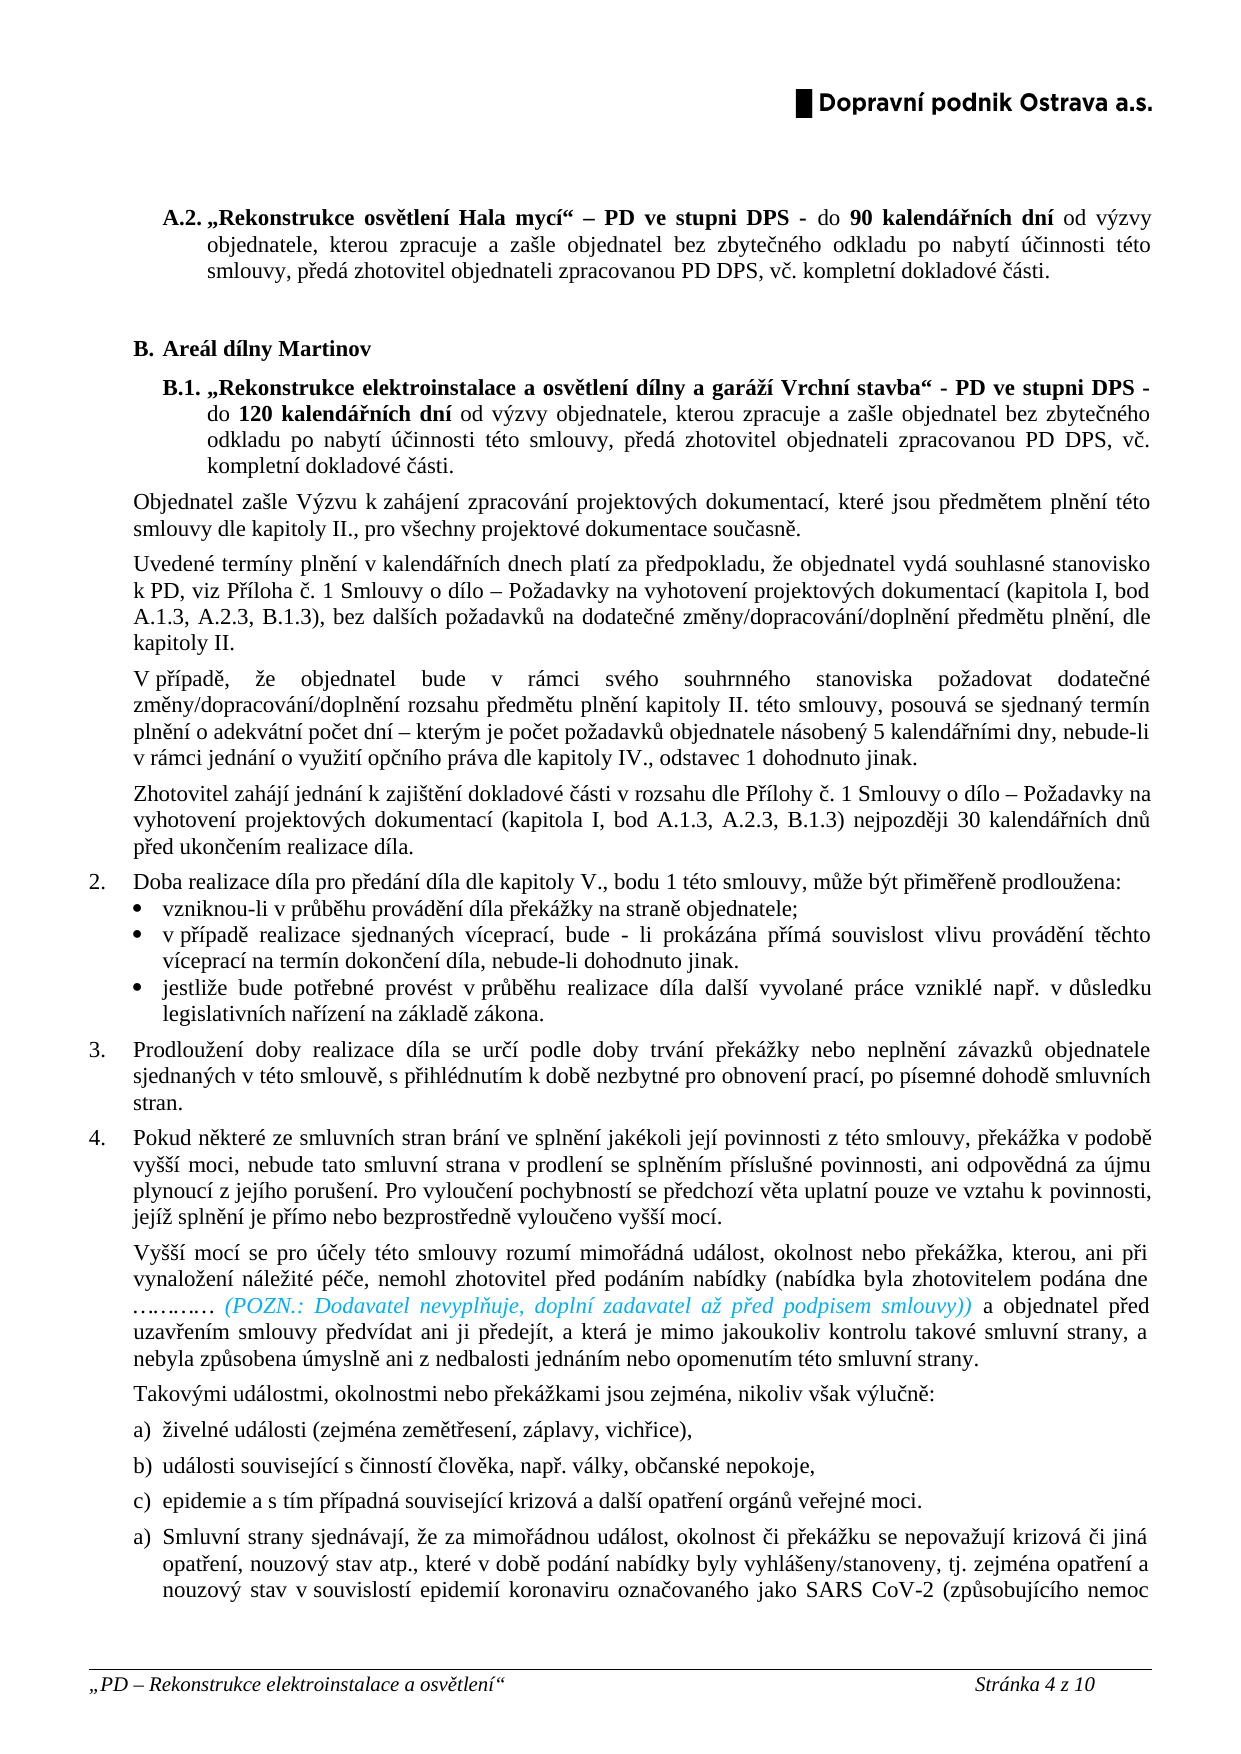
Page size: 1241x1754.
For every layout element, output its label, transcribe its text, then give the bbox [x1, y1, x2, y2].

list „Rekonstrukce osvětlení Hala mycí“ – PD ve stupni DPS - do 90 kalendářních dní od výzvy objednatele, kterou zpracuje a zašle objednatel bez zbytečného odkladu po nabytí účinnosti této smlouvy, předá zhotovitel objednateli zpracovanou PD DPS, vč. kompletní dokladové části. [162, 204, 1152, 283]
text Vyšší mocí se pro účely této smlouvy rozumí mimořádná událost, okolnost nebo překážka, kterou, ani při vynaložení náležité péče, nemohl zhotovitel před podáním nabídky (nabídka byla zhotovitelem podána dne ………… (POZN.: Dodavatel nevyplňuje, doplní zadavatel až před podpisem smlouvy)) a objednatel před uzavřením smlouvy předvídat ani ji předejít, a která je mimo jakoukoliv kontrolu takové smluvní strany, a nebyla způsobena úmyslně ani z nedbalosti jednáním nebo opomenutím této smluvní strany. [133, 1239, 1149, 1371]
text Takovými událostmi, okolnostmi nebo překážkami jsou zejména, nikoliv však výlučně: [133, 1380, 1149, 1407]
list živelné události (zejména zemětřesení, záplavy, vichřice), [133, 1416, 1149, 1442]
text Uvedené termíny plnění v kalendářních dnech platí za předpokladu, že objednatel vydá souhlasné stanovisko k PD, viz Příloha č. 1 Smlouvy o dílo – Požadavky na vyhotovení projektových dokumentací (kapitola I, bod A.1.3, A.2.3, B.1.3), bez dalších požadavků na dodatečné změny/dopracování/doplnění předmětu plnění, dle kapitoly II. [133, 550, 1152, 656]
list „Rekonstrukce elektroinstalace a osvětlení dílny a garáží Vrchní stavba“ - PD ve stupni DPS - do 120 kalendářních dní od výzvy objednatele, kterou zpracuje a zašle objednatel bez zbytečného odkladu po nabytí účinnosti této smlouvy, předá zhotovitel objednateli zpracovanou PD DPS, vč. kompletní dokladové části. [162, 373, 1152, 479]
picture [795, 89, 1152, 118]
list epidemie a s tím případná související krizová a další opatření orgánů veřejné moci. [133, 1487, 1149, 1514]
text vzniknou-li v průběhu provádění díla překážky na straně objednatele; [133, 895, 1152, 921]
text V případě, že objednatel bude v rámci svého souhrnného stanoviska požadovat dodatečné změny/dopracování/doplnění rozsahu předmětu plnění kapitoly II. této smlouvy, posouvá se sjednaný termín plnění o adekvátní počet dní – kterým je počet požadavků objednatele násobený 5 kalendářními dny, nebude-li v rámci jednání o využití opčního práva dle kapitoly IV., odstavec 1 dohodnuto jinak. [133, 665, 1152, 771]
text jestliže bude potřebné provést v průběhu realizace díla další vyvolané práce vzniklé např. v důsledku legislativních nařízení na základě zákona. [133, 974, 1152, 1027]
list události související s činností člověka, např. války, občanské nepokoje, [133, 1452, 1149, 1478]
text Zhotovitel zahájí jednání k zajištění dokladové části v rozsahu dle Přílohy č. 1 Smlouvy o dílo – Požadavky na vyhotovení projektových dokumentací (kapitola I, bod A.1.3, A.2.3, B.1.3) nejpozději 30 kalendářních dnů před ukončením realizace díla. [133, 780, 1152, 859]
list Doba realizace díla pro předání díla dle kapitoly V., bodu 1 této smlouvy, může být přiměřeně prodloužena: [89, 868, 1152, 895]
text v případě realizace sjednaných víceprací, bude - li prokázána přímá souvislost vlivu provádění těchto víceprací na termín dokončení díla, nebude-li dohodnuto jinak. [133, 921, 1152, 974]
list Pokud některé ze smluvních stran brání ve splnění jakékoli její povinnosti z této smlouvy, překážka v podobě vyšší moci, nebude tato smluvní strana v prodlení se splněním příslušné povinnosti, ani odpovědná za újmu plynoucí z jejího porušení. Pro vyloučení pochybností se předchozí věta uplatní pouze ve vztahu k povinnosti, jejíž splnění je přímo nebo bezprostředně vyloučeno vyšší mocí. [89, 1124, 1152, 1230]
list Areál dílny Martinov [133, 335, 1152, 361]
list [133, 1523, 1149, 1602]
list Prodloužení doby realizace díla se určí podle doby trvání překážky nebo neplnění závazků objednatele sjednaných v této smlouvě, s přihlédnutím k době nezbytné pro obnovení prací, po písemné dohodě smluvních stran. [89, 1036, 1152, 1115]
text Objednatel zašle Výzvu k zahájení zpracování projektových dokumentací, které jsou předmětem plnění této smlouvy dle kapitoly II., pro všechny projektové dokumentace současně. [133, 488, 1152, 541]
